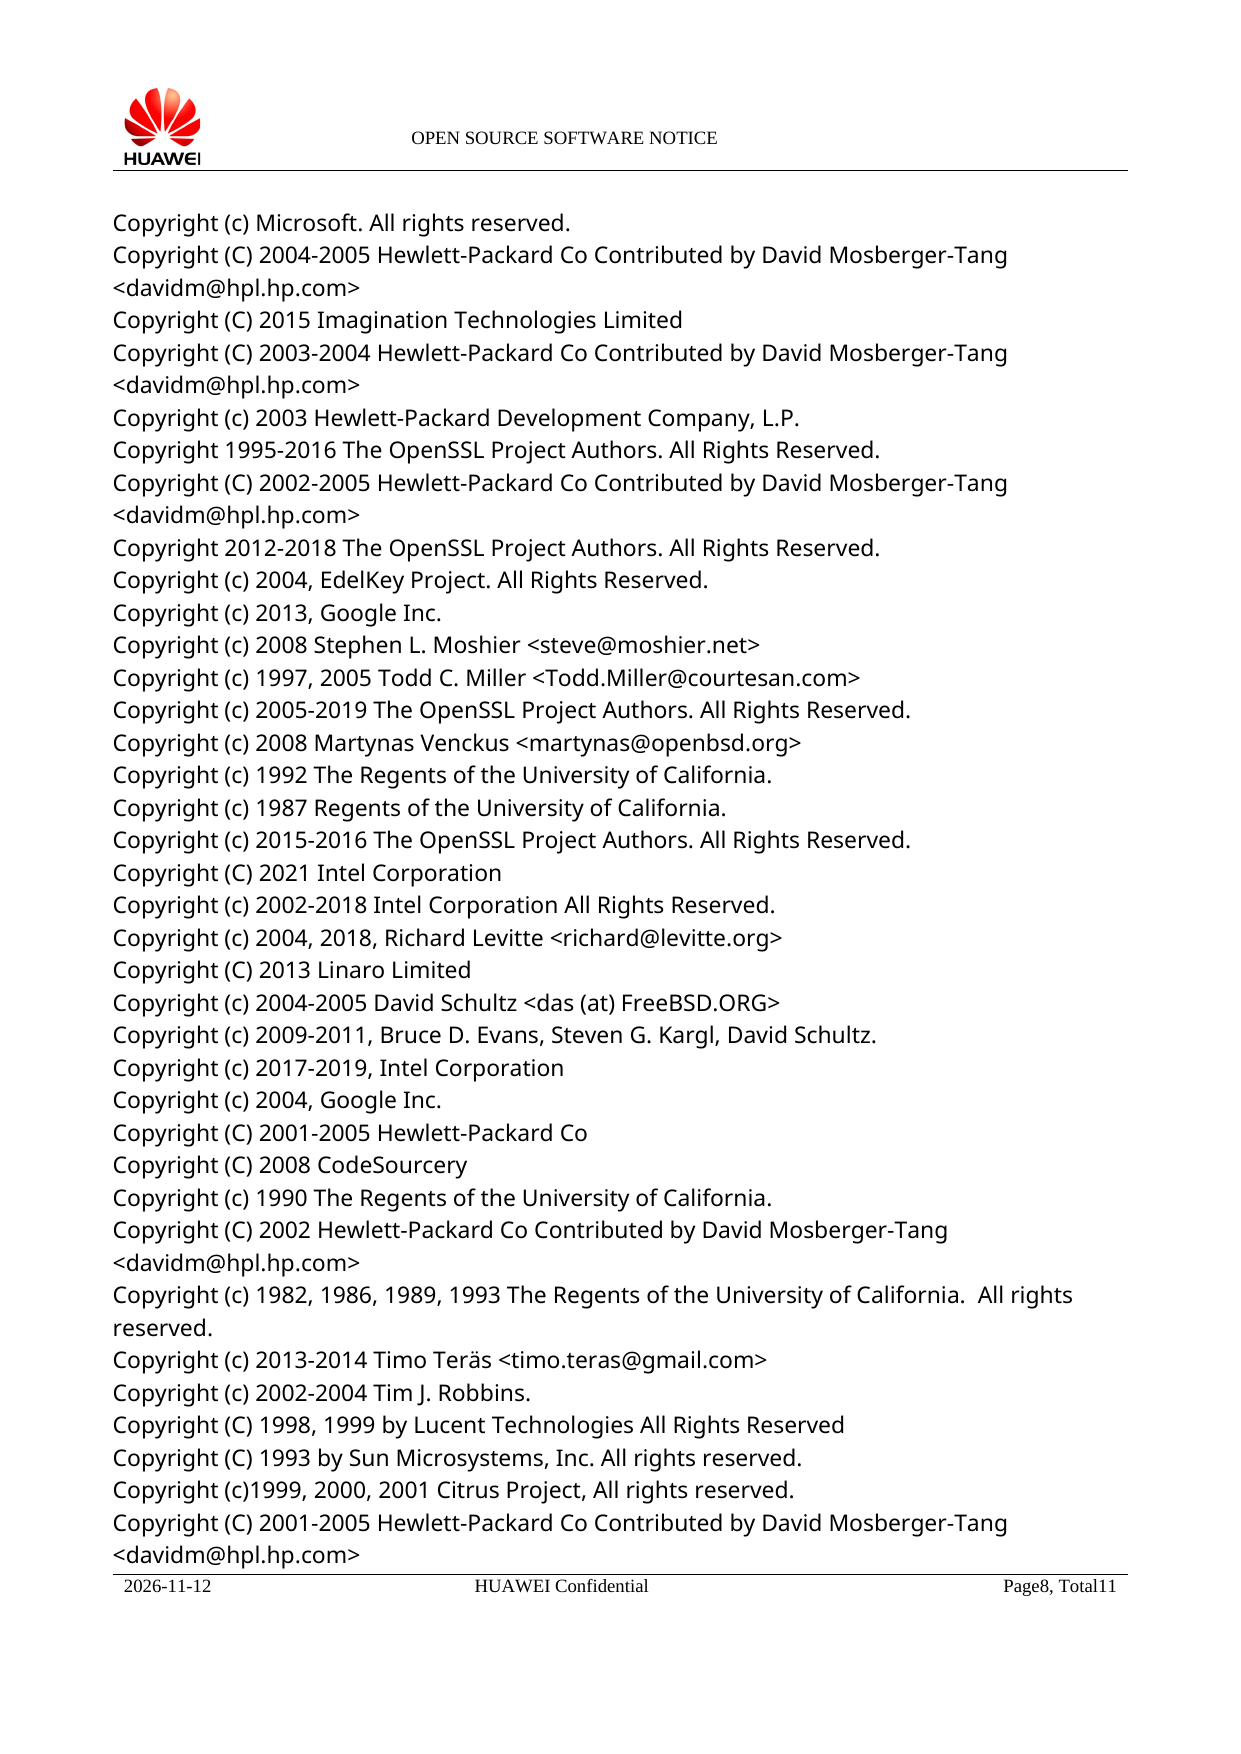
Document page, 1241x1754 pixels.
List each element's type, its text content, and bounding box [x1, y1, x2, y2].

picture [124, 88, 201, 165]
